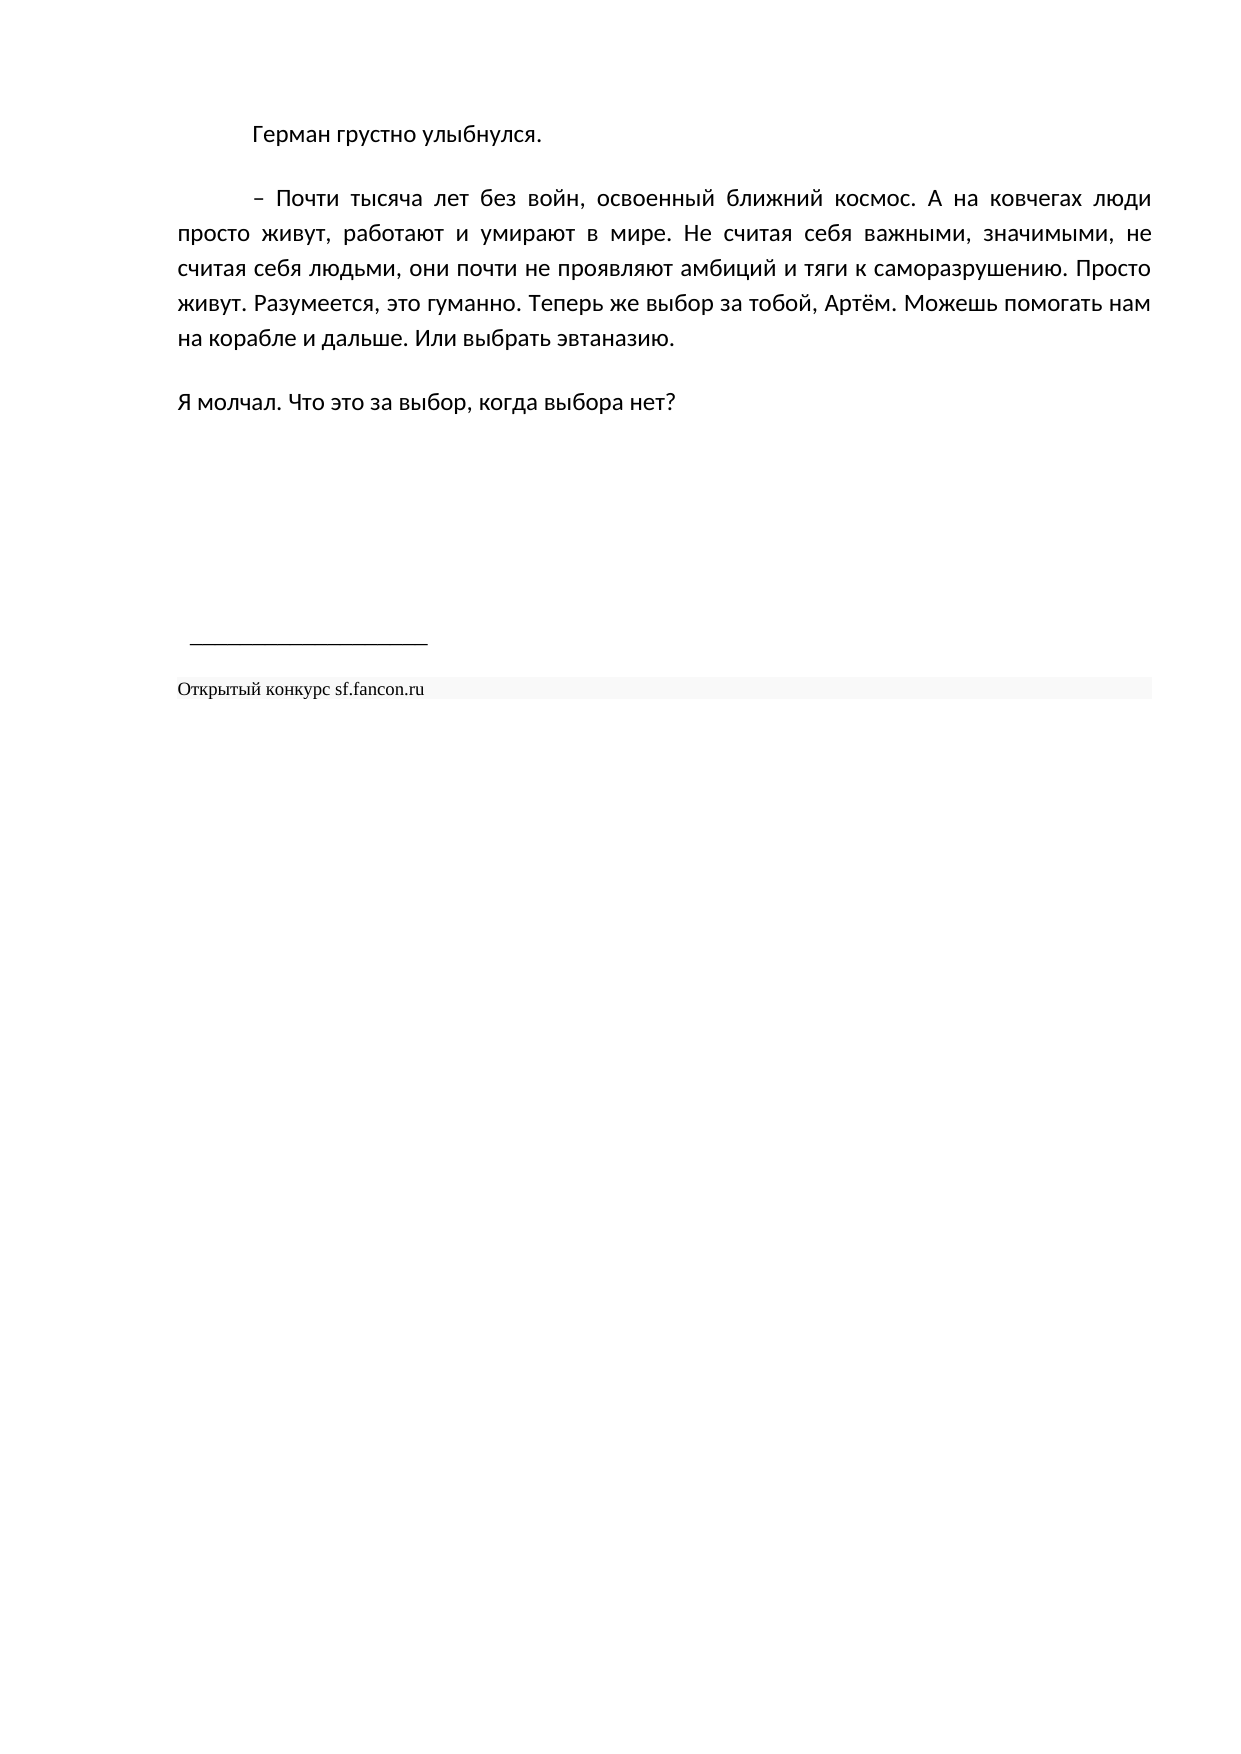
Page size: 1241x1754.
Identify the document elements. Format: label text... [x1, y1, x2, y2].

text ___________________ [177, 562, 1152, 648]
text Герман грустно улыбнулся. [177, 118, 1152, 149]
text Я молчал. Что это за выбор, когда выбора нет? [177, 386, 1152, 417]
text – Почти тысяча лет без войн, освоенный ближний космос. А на ковчегах люди просто живут, работают и умирают в мире. Не считая себя важными, значимыми, не считая себя людьми, они почти не проявляют амбиций и тяги к саморазрушению. Просто живут. Разумеется, это гуманно. Теперь же выбор за тобой, Артём. Можешь помогать нам на корабле и дальше. Или выбрать эвтаназию. [177, 182, 1152, 353]
text Открытый конкурс sf.fancon.ru [177, 677, 1152, 699]
